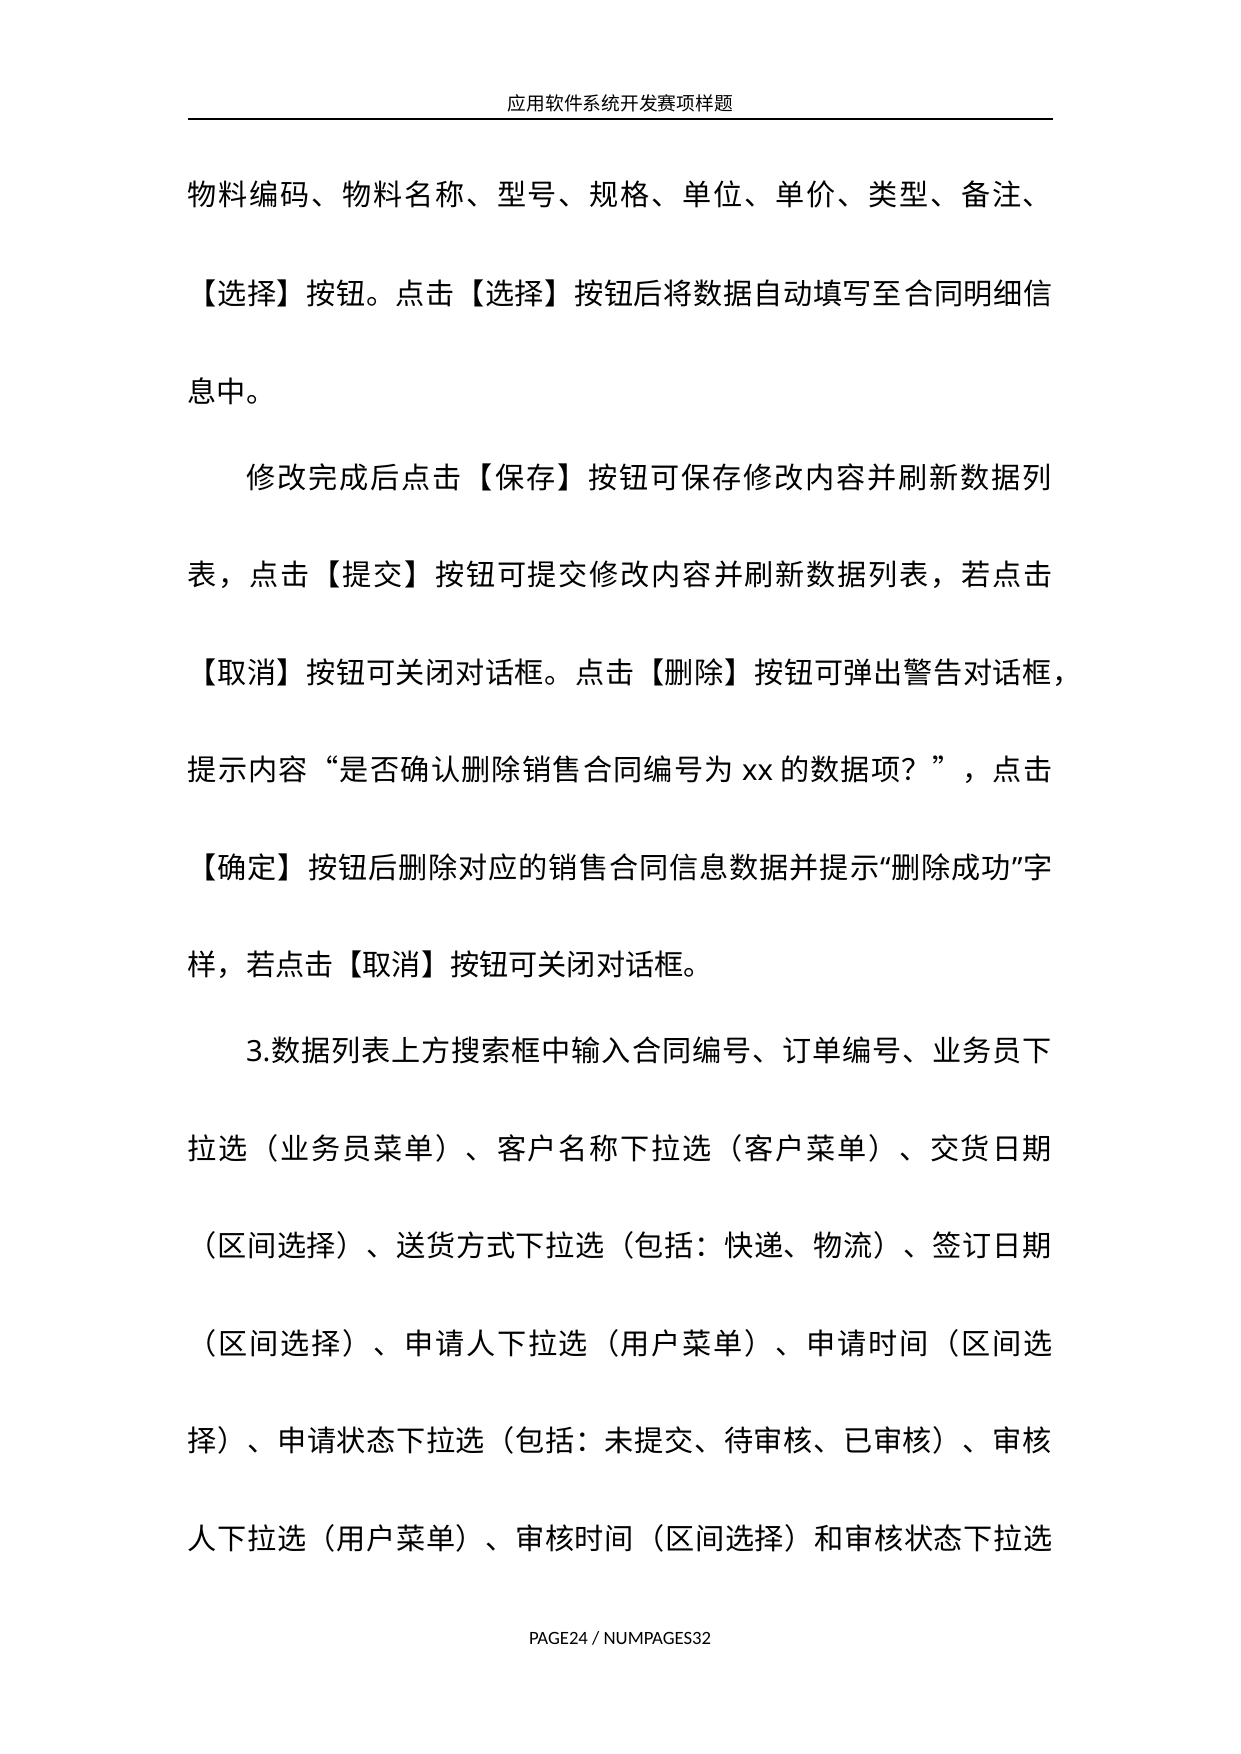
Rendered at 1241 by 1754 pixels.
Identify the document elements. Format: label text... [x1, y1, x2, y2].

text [187, 162, 1053, 422]
text 修改完成后点击【保存】按钮可保存修改内容并刷新数据列表，点击【提交】按钮可提交修改内容并刷新数据列表，若点击【取消】按钮可关闭对话框。点击【删除】按钮可弹出警告对话框，提示内容“是否确认删除销售合同编号为xx的数据项？”，点击【确定】按钮后删除对应的销售合同信息数据并提示“删除成功”字样，若点击【取消】按钮可关闭对话框。 [187, 443, 1053, 996]
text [187, 1017, 1053, 1569]
